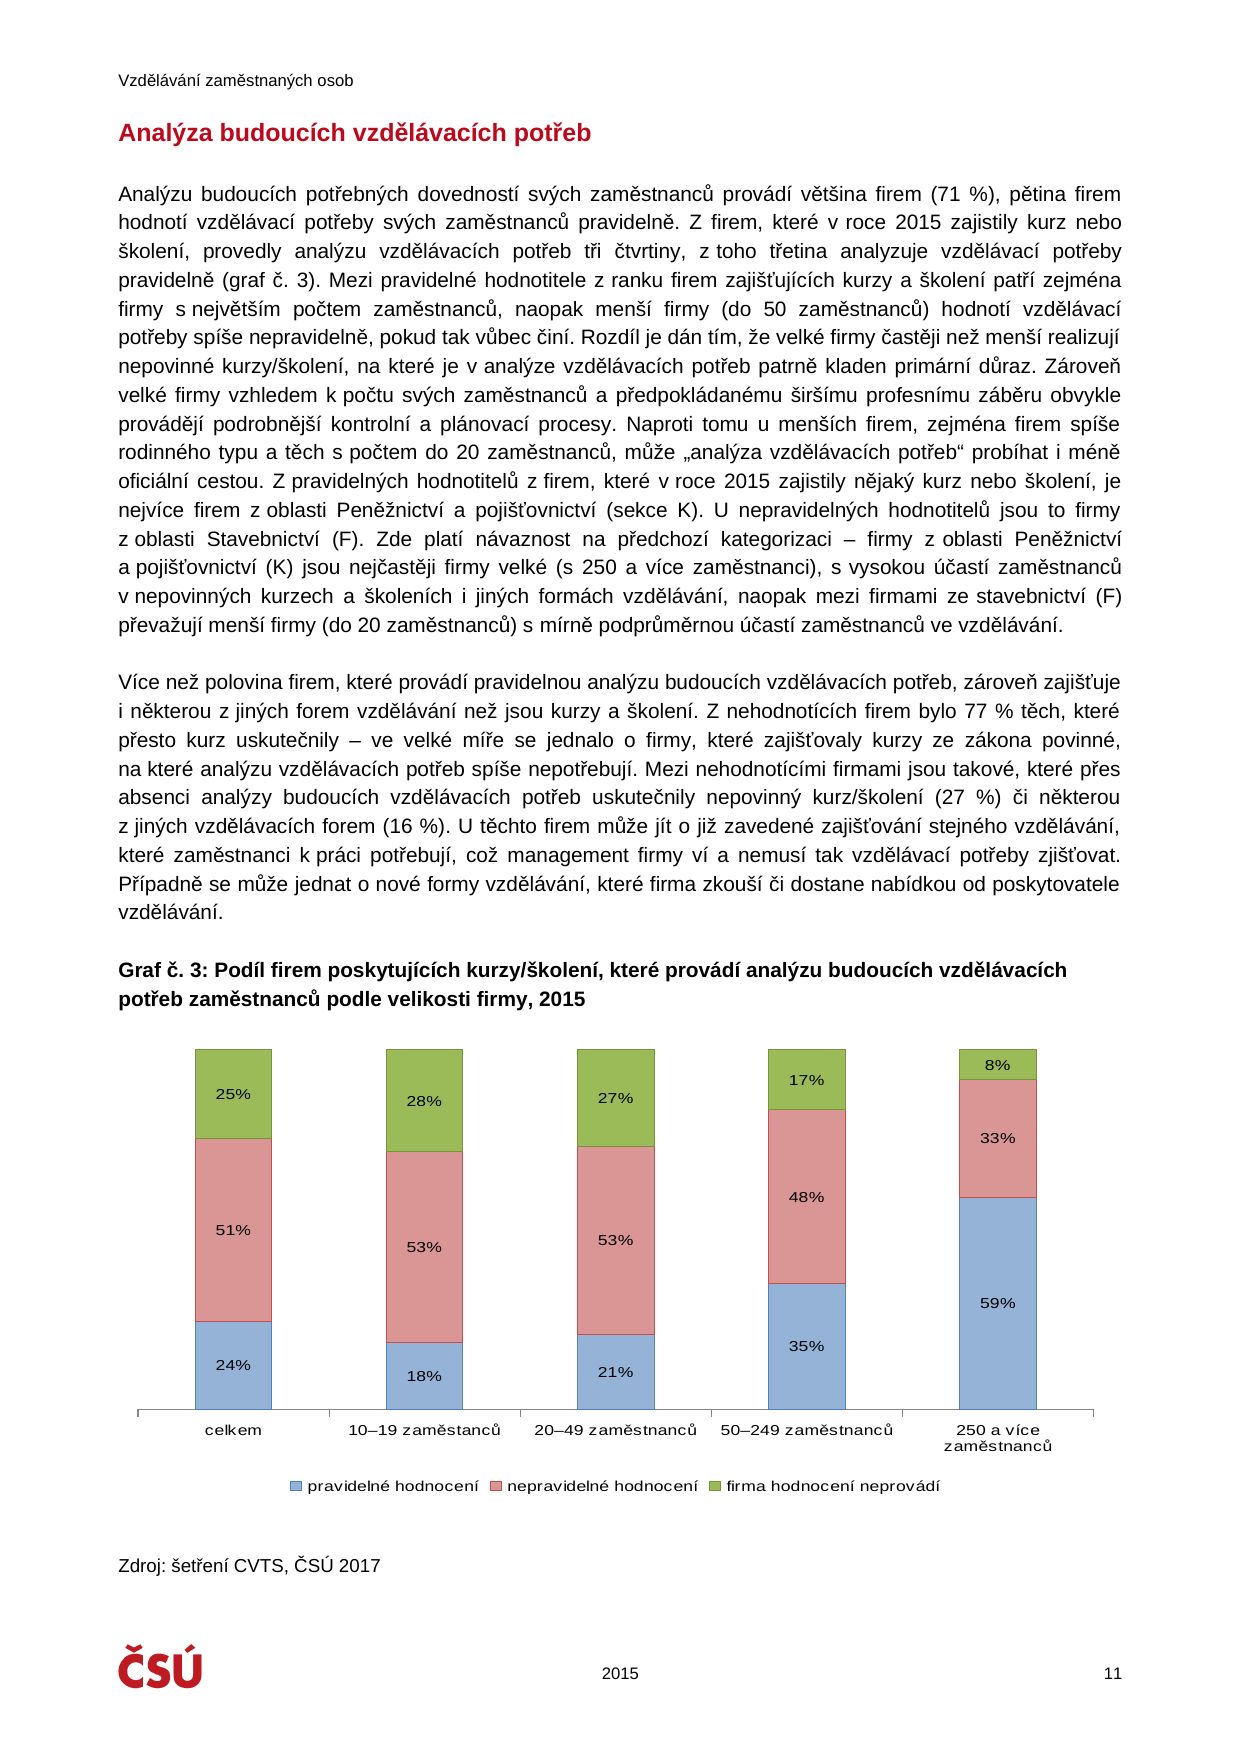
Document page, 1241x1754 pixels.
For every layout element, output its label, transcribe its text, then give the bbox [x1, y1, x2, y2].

text Zdroj: šetření CVTS, ČSÚ 2017 [118, 1555, 1122, 1577]
text Graf č. 3: Podíl firem poskytujících kurzy/školení, které provádí analýzu budoucích vzdělávacích potřeb zaměstnanců podle velikosti firmy, 2015 [118, 958, 1122, 1010]
text Analýzu budoucích potřebných dovedností svých zaměstnanců provádí většina firem (71 %), pětina firem hodnotí vzdělávací potřeby svých zaměstnanců pravidelně. Z firem, které v roce 2015 zajistily kurz nebo školení, provedly analýzu vzdělávacích potřeb tři čtvrtiny, z toho třetina analyzuje vzdělávací potřeby pravidelně (graf č. 3). Mezi pravidelné hodnotitele z ranku firem zajišťujících kurzy a školení patří zejména firmy s největším počtem zaměstnanců, naopak menší firmy (do 50 zaměstnanců) hodnotí vzdělávací potřeby spíše nepravidelně, pokud tak vůbec činí. Rozdíl je dán tím, že velké firmy častěji než menší realizují nepovinné kurzy/školení, na které je v analýze vzdělávacích potřeb patrně kladen primární důraz. Zároveň velké firmy vzhledem k počtu svých zaměstnanců a předpokládanému širšímu profesnímu záběru obvykle provádějí podrobnější kontrolní a plánovací procesy. Naproti tomu u menších firem, zejména firem spíše rodinného typu a těch s počtem do 20 zaměstnanců, může „analýza vzdělávacích potřeb“ probíhat i méně oficiální cestou. Z pravidelných hodnotitelů z firem, které v roce 2015 zajistily nějaký kurz nebo školení, je nejvíce firem z oblasti Peněžnictví a pojišťovnictví (sekce K). U nepravidelných hodnotitelů jsou to firmy z oblasti Stavebnictví (F). Zde platí návaznost na předchozí kategorizaci – firmy z oblasti Peněžnictví a pojišťovnictví (K) jsou nejčastěji firmy velké (s 250 a více zaměstnanci), s vysokou účastí zaměstnanců v nepovinných kurzech a školeních i jiných formách vzdělávání, naopak mezi firmami ze stavebnictví (F) převažují menší firmy (do 20 zaměstnanců) s mírně podprůměrnou účastí zaměstnanců ve vzdělávání. [118, 181, 1122, 637]
picture [118, 1643, 202, 1689]
subtitle Analýza budoucích vzdělávacích potřeb [118, 118, 1122, 147]
text Více než polovina firem, které provádí pravidelnou analýzu budoucích vzdělávacích potřeb, zároveň zajišťuje i některou z jiných forem vzdělávání než jsou kurzy a školení. Z nehodnotících firem bylo 77 % těch, které přesto kurz uskutečnily – ve velké míře se jednalo o firmy, které zajišťovaly kurzy ze zákona povinné, na které analýzu vzdělávacích potřeb spíše nepotřebují. Mezi nehodnotícími firmami jsou takové, které přes absenci analýzy budoucích vzdělávacích potřeb uskutečnily nepovinný kurz/školení (27 %) či některou z jiných vzdělávacích forem (16 %). U těchto firem může jít o již zavedené zajišťování stejného vzdělávání, které zaměstnanci k práci potřebují, což management firmy ví a nemusí tak vzdělávací potřeby zjišťovat. Případně se může jednat o nové formy vzdělávání, které firma zkouší či dostane nabídkou od poskytovatele vzdělávání. [118, 670, 1122, 924]
